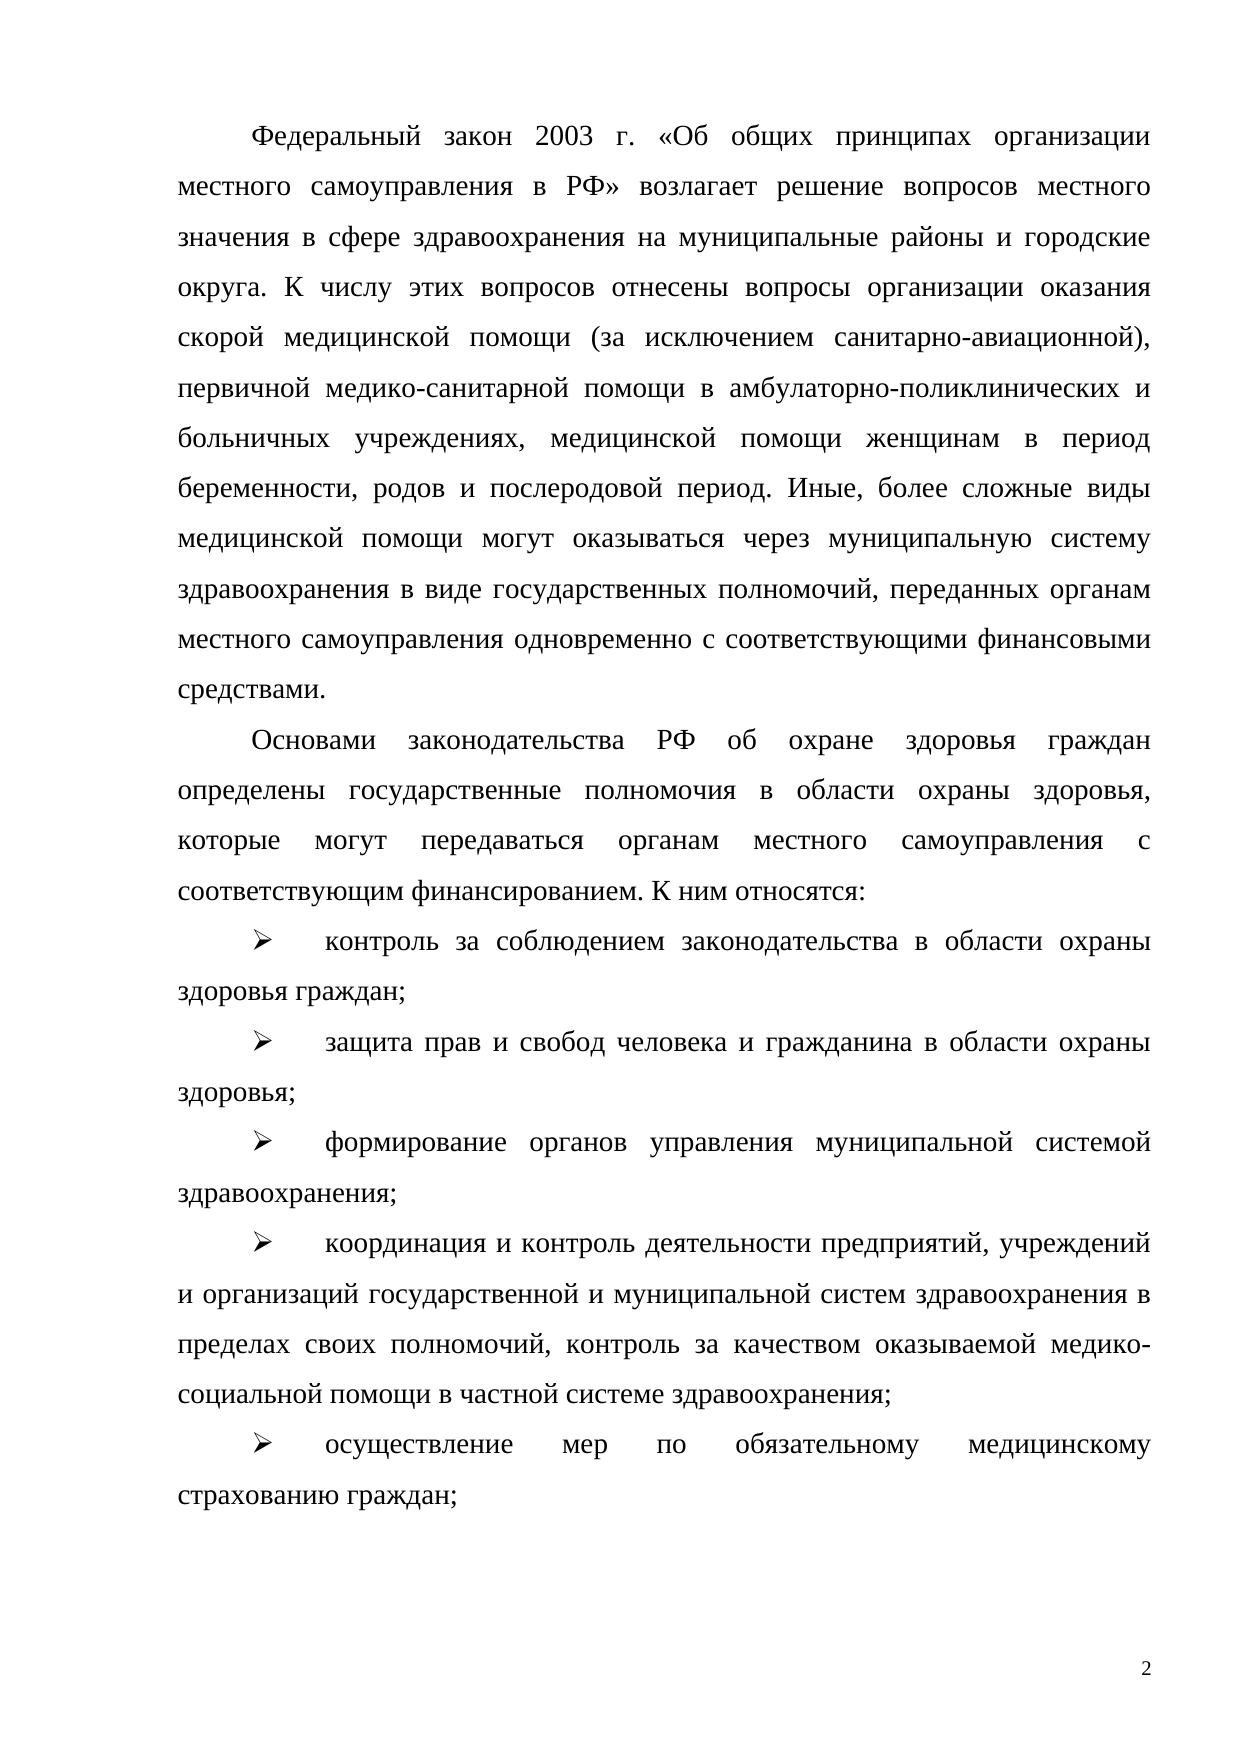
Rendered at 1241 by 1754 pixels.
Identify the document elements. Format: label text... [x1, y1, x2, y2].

list контроль за соблюдением законодательства в области охраны здоровья граждан; [177, 923, 1152, 1007]
list осуществление мер по обязательному медицинскому страхованию граждан; [177, 1427, 1152, 1511]
text Федеральный закон 2003 г. «Об общих принципах организации местного самоуправления в РФ» возлагает решение вопросов местного значения в сфере здравоохранения на муниципальные районы и городские округа. К числу этих вопросов отнесены вопросы организации оказания скорой медицинской помощи (за исключением санитарно-авиационной), первичной медико-санитарной помощи в амбулаторно-поликлинических и больничных учреждениях, медицинской помощи женщинам в период беременности, родов и послеродовой период. Иные, более сложные виды медицинской помощи могут оказываться через муниципальную систему здравоохранения в виде государственных полномочий, переданных органам местного самоуправления одновременно с соответствующими финансовыми средствами. [177, 118, 1152, 705]
list защита прав и свобод человека и гражданина в области охраны здоровья; [177, 1024, 1152, 1108]
list формирование органов управления муниципальной системой здравоохранения; [177, 1124, 1152, 1208]
text Основами законодательства РФ об охране здоровья граждан определены государственные полномочия в области охраны здоровья, которые могут передаваться органам местного самоуправления с соответствующим финансированием. К ним относятся: [177, 722, 1152, 906]
list координация и контроль деятельности предприятий, учреждений и организаций государственной и муниципальной систем здравоохранения в пределах своих полномочий, контроль за качеством оказываемой медико-социальной помощи в частной системе здравоохранения; [177, 1225, 1152, 1410]
